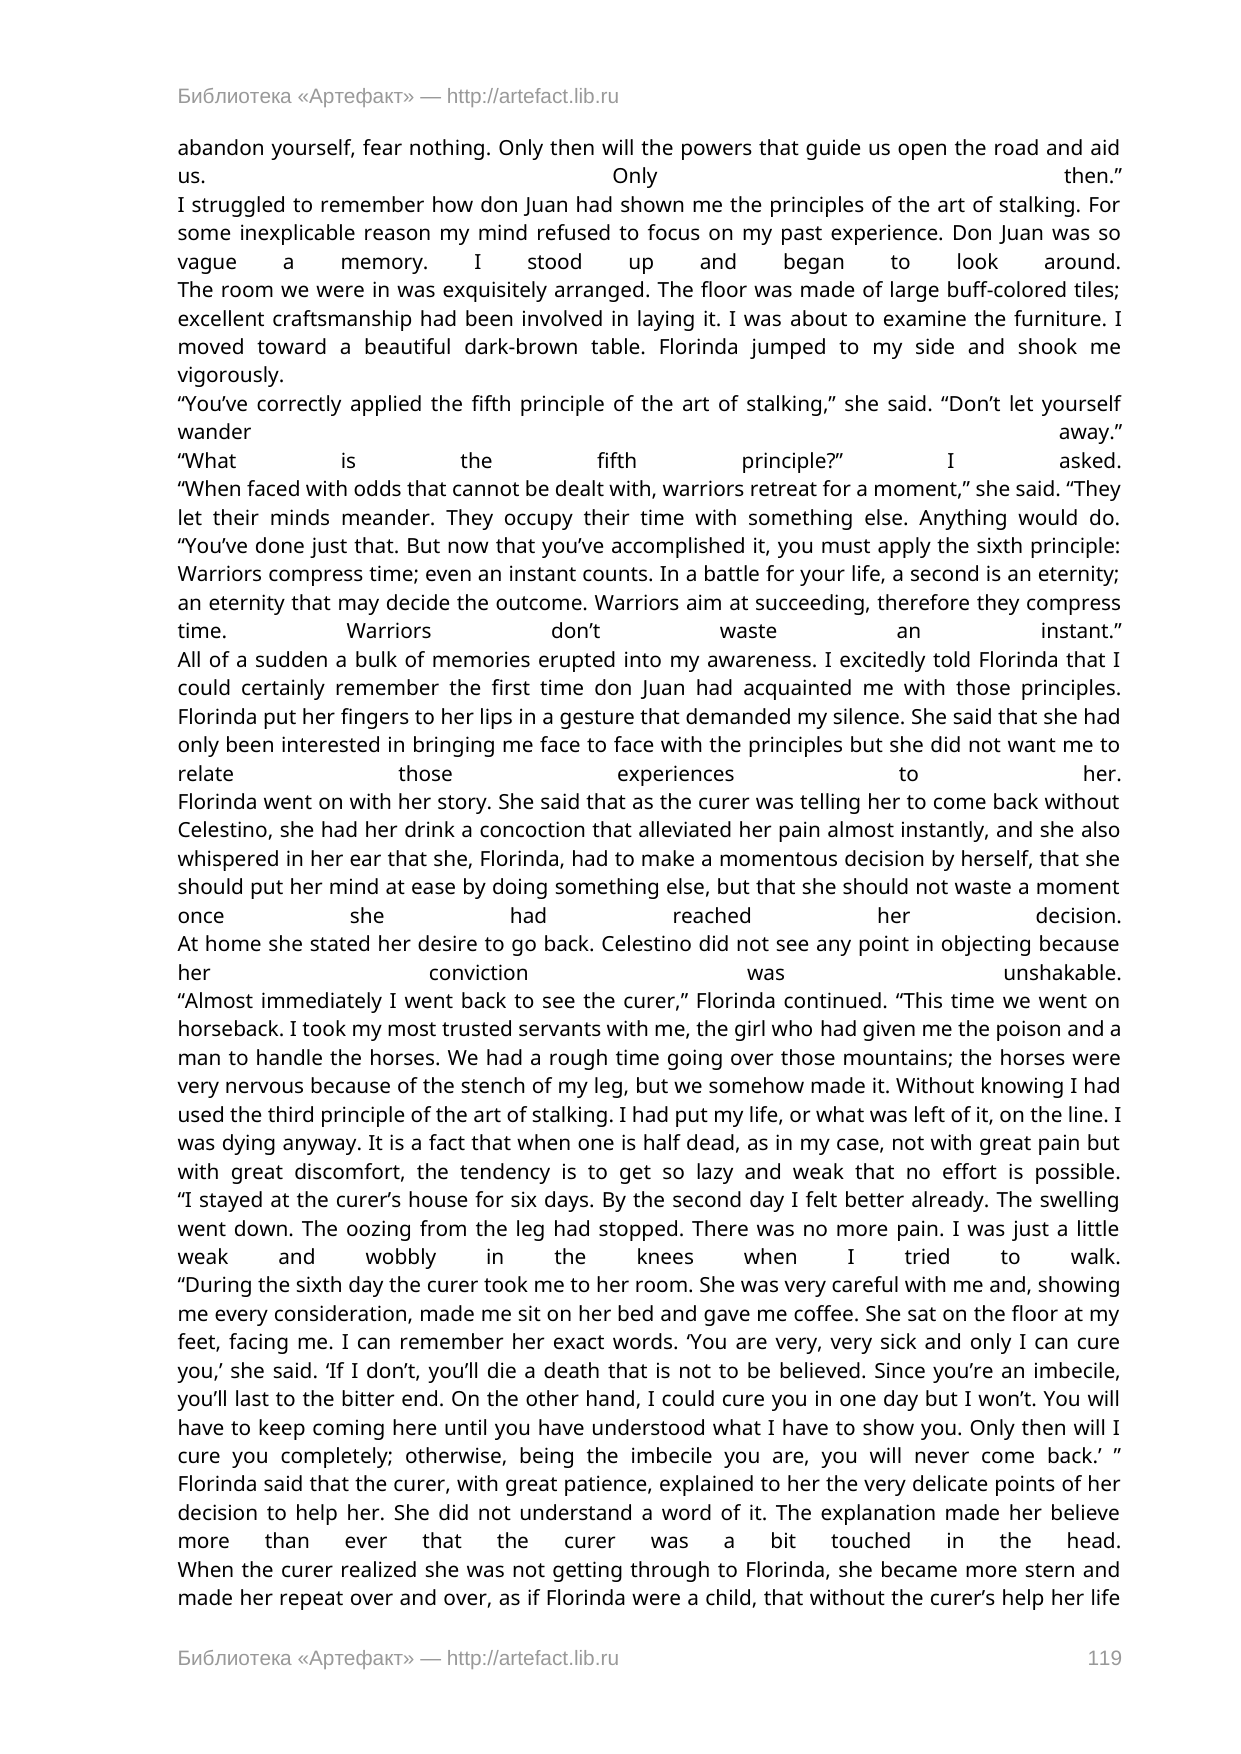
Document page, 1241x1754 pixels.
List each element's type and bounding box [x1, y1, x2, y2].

text [177, 133, 1122, 1612]
